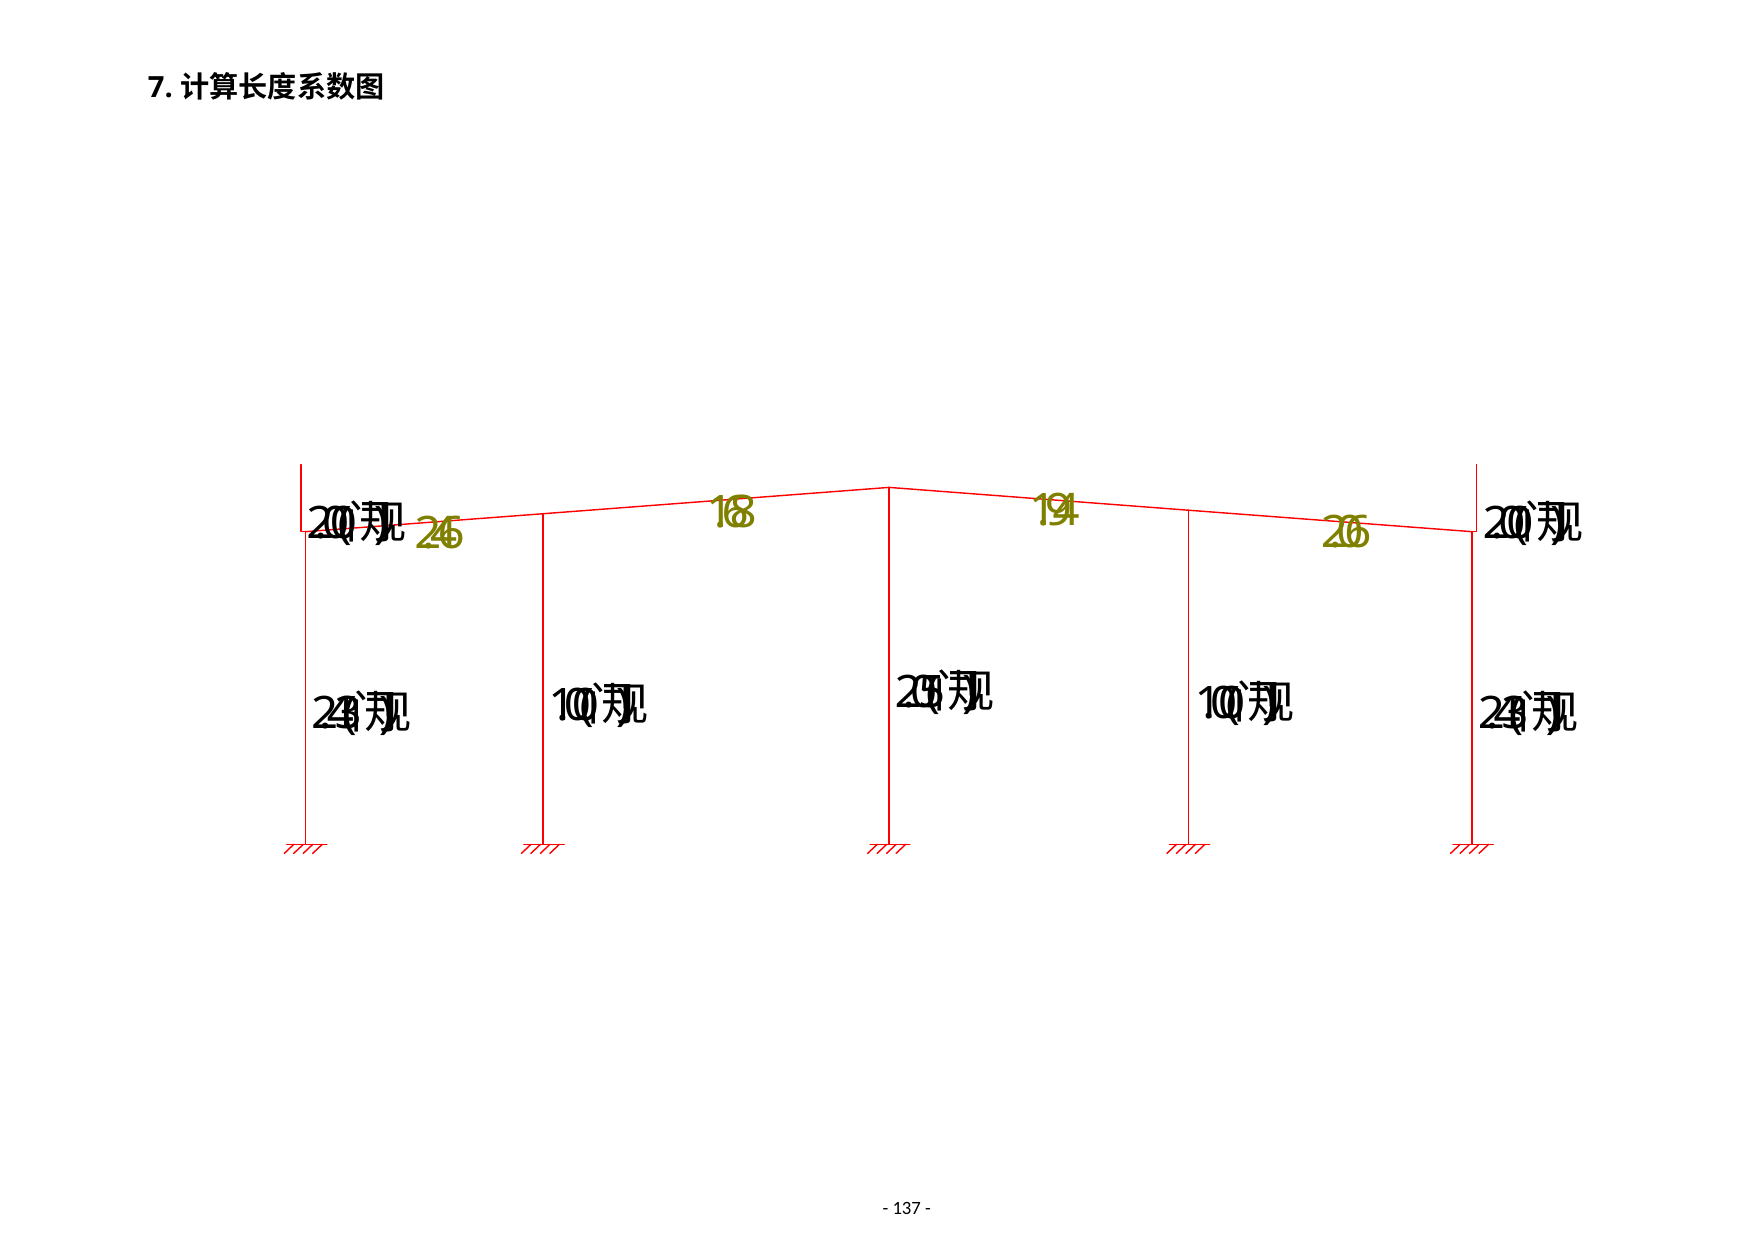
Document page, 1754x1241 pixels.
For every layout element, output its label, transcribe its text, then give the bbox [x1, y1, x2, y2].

subtitle 7. 计算长度系数图 [148, 61, 1665, 108]
